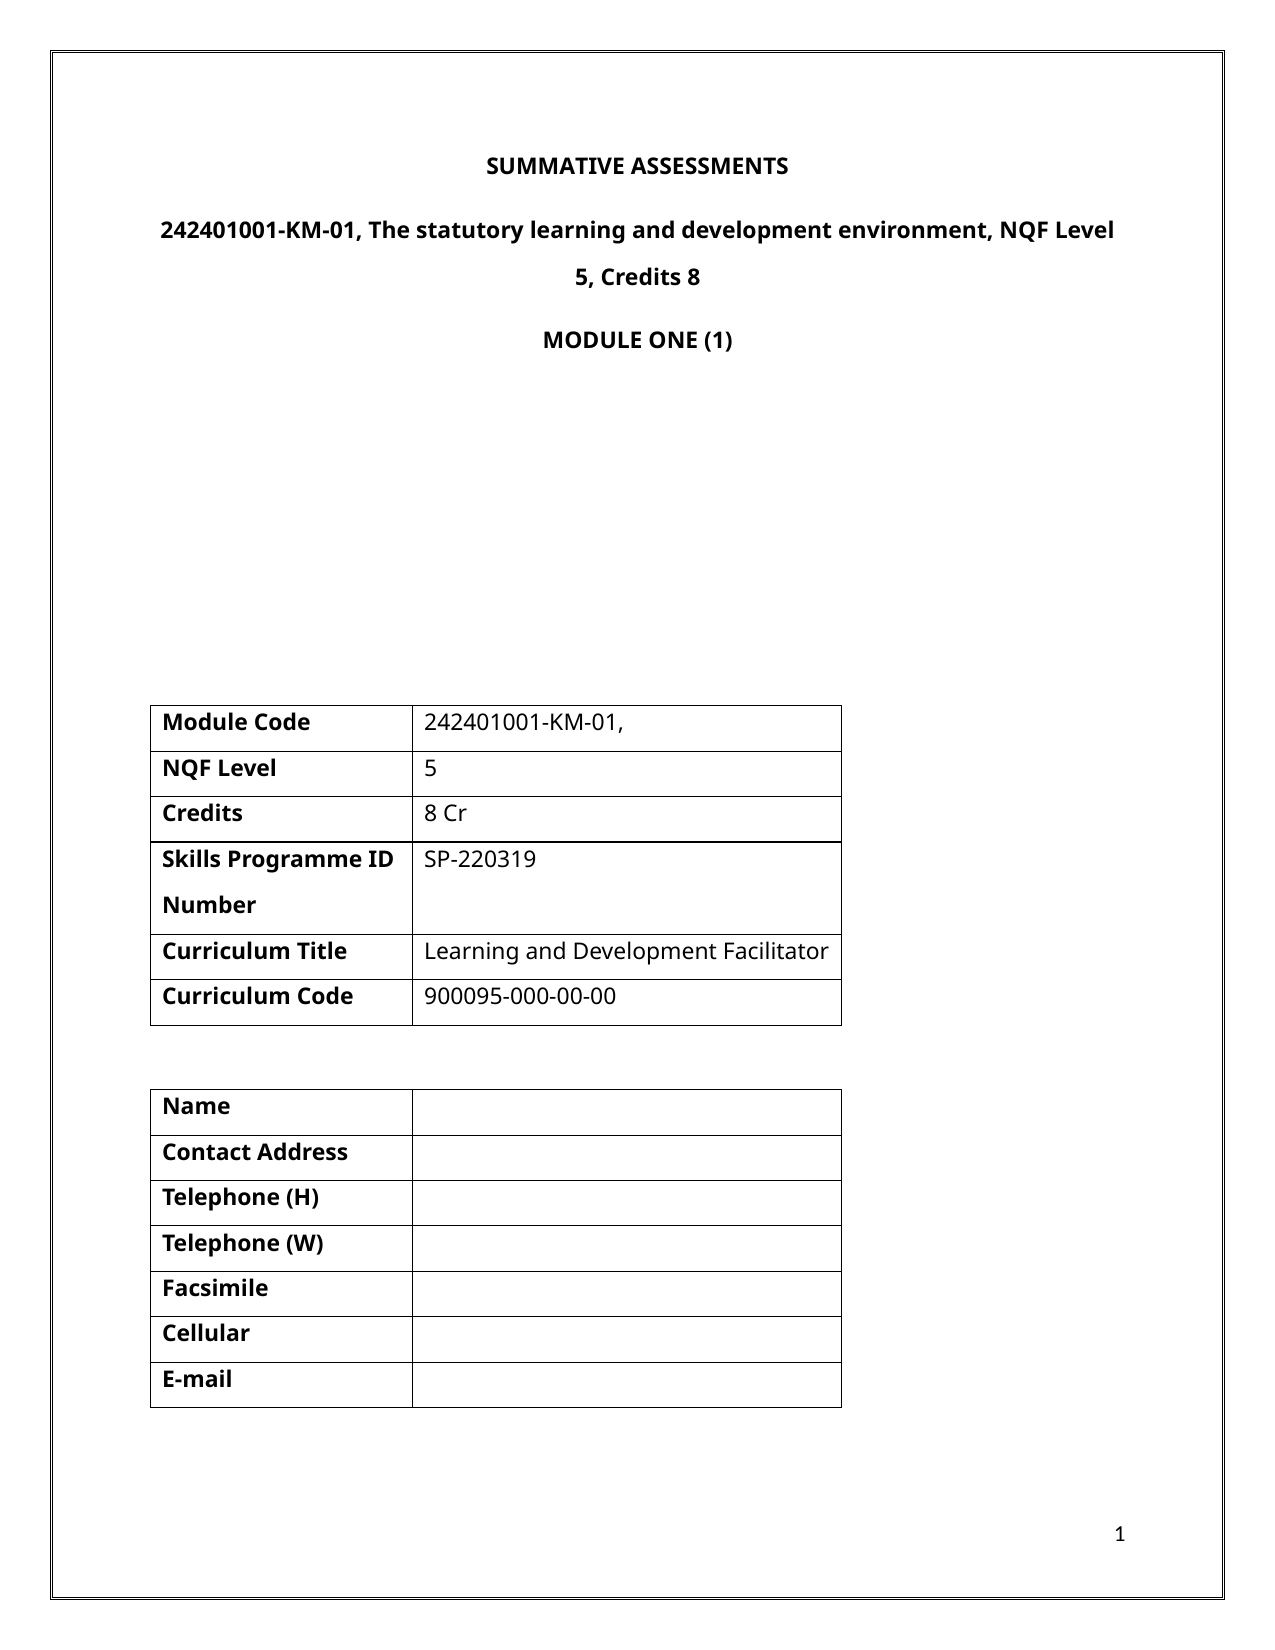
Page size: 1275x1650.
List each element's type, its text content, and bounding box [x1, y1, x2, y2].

table_cell [413, 1226, 841, 1271]
table_header 242401001-KM-01, [413, 706, 841, 751]
table_cell Credits [151, 797, 412, 841]
table_cell 5 [413, 752, 841, 796]
table_cell 8 Cr [413, 797, 841, 841]
table_cell Learning and Development Facilitator [413, 935, 841, 979]
table_cell Curriculum Code [151, 980, 412, 1024]
table_cell Curriculum Title [151, 935, 412, 979]
table_cell [413, 1136, 841, 1180]
table_cell SP-220319 [413, 843, 841, 934]
table_cell [413, 1272, 841, 1316]
table_cell Telephone (H) [151, 1181, 412, 1225]
table_cell 900095-000-00-00 [413, 980, 841, 1024]
table_cell Facsimile [151, 1272, 412, 1316]
table_header Name [151, 1090, 412, 1134]
table_cell [413, 1317, 841, 1362]
table_cell Cellular [151, 1317, 412, 1362]
table_cell [413, 1181, 841, 1225]
table_header Module Code [151, 706, 412, 751]
table_cell [413, 1363, 841, 1407]
text SUMMATIVE ASSESSMENTS [150, 150, 1125, 181]
table_cell NQF Level [151, 752, 412, 796]
table_cell Skills Programme ID Number [151, 843, 412, 934]
table_cell Contact Address [151, 1136, 412, 1180]
table_cell Telephone (W) [151, 1226, 412, 1271]
table_cell E-mail [151, 1363, 412, 1407]
text MODULE ONE (1) [150, 324, 1125, 355]
text 242401001-KM-01, The statutory learning and development environment, NQF Level 5, Credits 8 [150, 213, 1125, 292]
table_header [413, 1090, 841, 1134]
